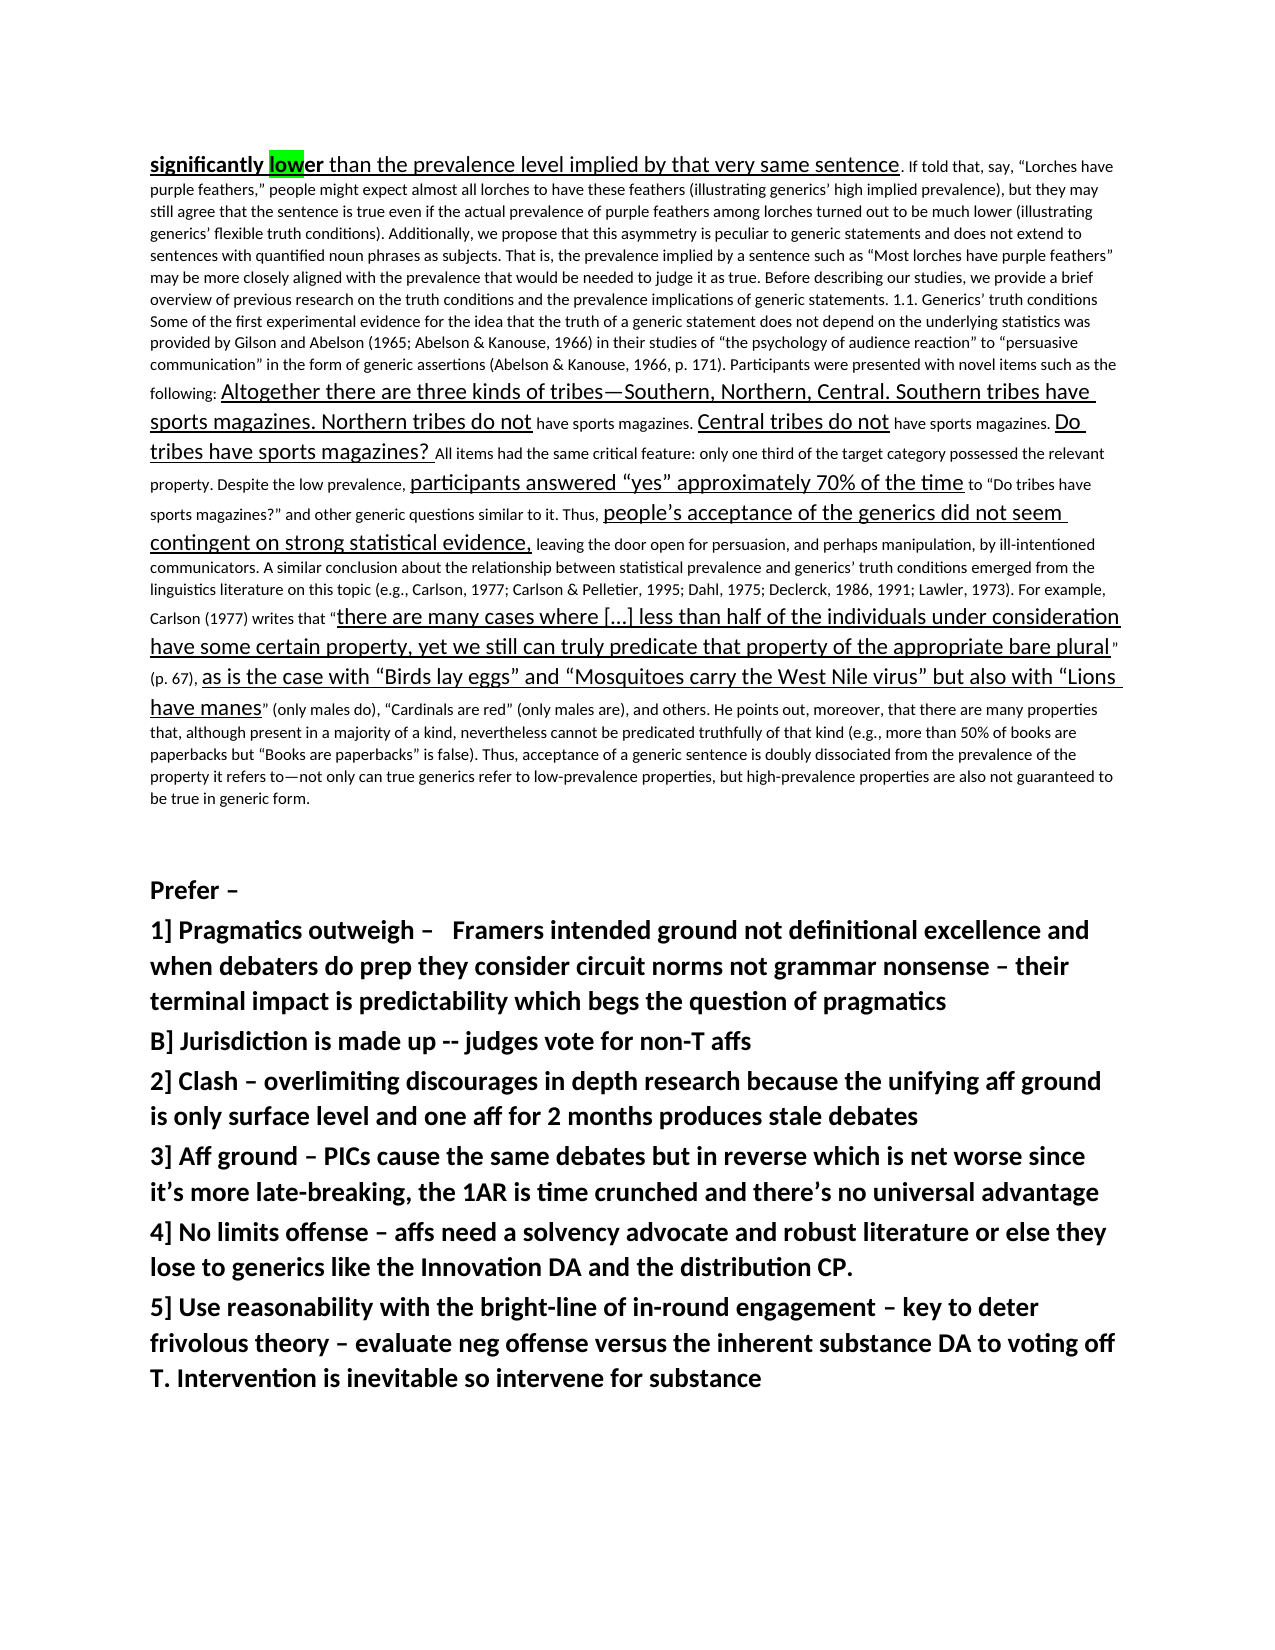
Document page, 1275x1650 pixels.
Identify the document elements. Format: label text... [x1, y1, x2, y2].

subtitle 4] No limits offense – affs need a solvency advocate and robust literature or else they lose to generics like the Innovation DA and the distribution CP. [150, 1215, 1125, 1283]
subtitle 1] Pragmatics outweigh – Framers intended ground not definitional excellence and when debaters do prep they consider circuit norms not grammar nonsense – their terminal impact is predictability which begs the question of pragmatics [150, 913, 1125, 1017]
subtitle B] Jurisdiction is made up -- judges vote for non-T affs [150, 1024, 1125, 1057]
subtitle 2] Clash – overlimiting discourages in depth research because the unifying aff ground is only surface level and one aff for 2 months produces stale debates [150, 1064, 1125, 1133]
subtitle Prefer – [150, 873, 1125, 906]
subtitle 5] Use reasonability with the bright-line of in-round engagement – key to deter frivolous theory – evaluate neg offense versus the inherent substance DA to voting off T. Intervention is inevitable so intervene for substance [150, 1290, 1125, 1394]
subtitle 3] Aff ground – PICs cause the same debates but in reverse which is net worse since it’s more late-breaking, the 1AR is time crunched and there’s no universal advantage [150, 1139, 1125, 1208]
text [150, 150, 1125, 808]
